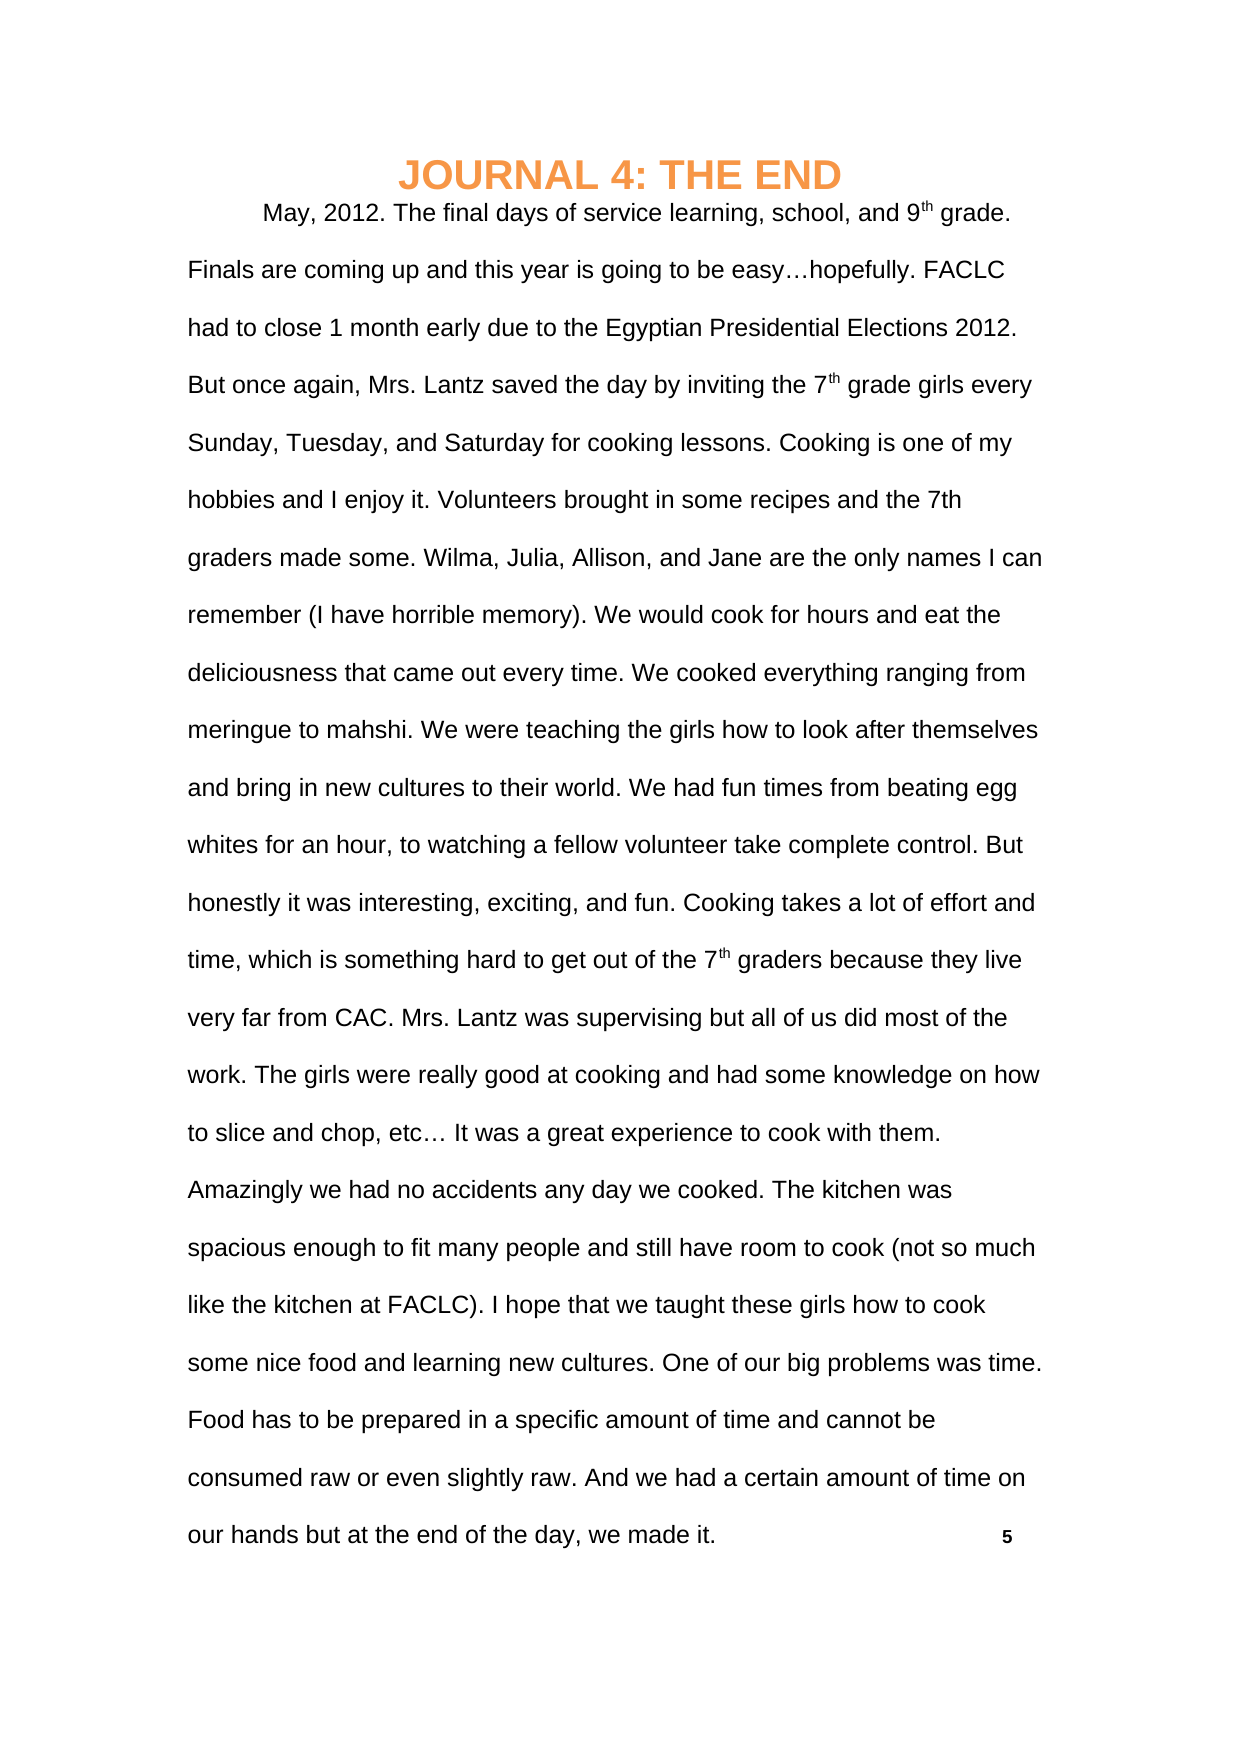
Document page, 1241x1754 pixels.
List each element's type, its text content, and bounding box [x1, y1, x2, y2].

text Journal 4: the End [187, 150, 1053, 198]
text May, 2012. The final days of service learning, school, and 9th grade. Finals are coming up and this year is going to be easy…hopefully. FACLC had to close 1 month early due to the Egyptian Presidential Elections 2012. But once again, Mrs. Lantz saved the day by inviting the 7th grade girls every Sunday, Tuesday, and Saturday for cooking lessons. Cooking is one of my hobbies and I enjoy it. Volunteers brought in some recipes and the 7th graders made some. Wilma, Julia, Allison, and Jane are the only names I can remember (I have horrible memory). We would cook for hours and eat the deliciousness that came out every time. We cooked everything ranging from meringue to mahshi. We were teaching the girls how to look after themselves and bring in new cultures to their world. We had fun times from beating egg whites for an hour, to watching a fellow volunteer take complete control. But honestly it was interesting, exciting, and fun. Cooking takes a lot of effort and time, which is something hard to get out of the 7th graders because they live very far from CAC. Mrs. Lantz was supervising but all of us did most of the work. The girls were really good at cooking and had some knowledge on how to slice and chop, etc… It was a great experience to cook with them. Amazingly we had no accidents any day we cooked. The kitchen was spacious enough to fit many people and still have room to cook (not so much like the kitchen at FACLC). I hope that we taught these girls how to cook some nice food and learning new cultures. One of our big problems was time. Food has to be prepared in a specific amount of time and cannot be consumed raw or even slightly raw. And we had a certain amount of time on our hands but at the end of the day, we made it. 5 [187, 198, 1053, 1549]
